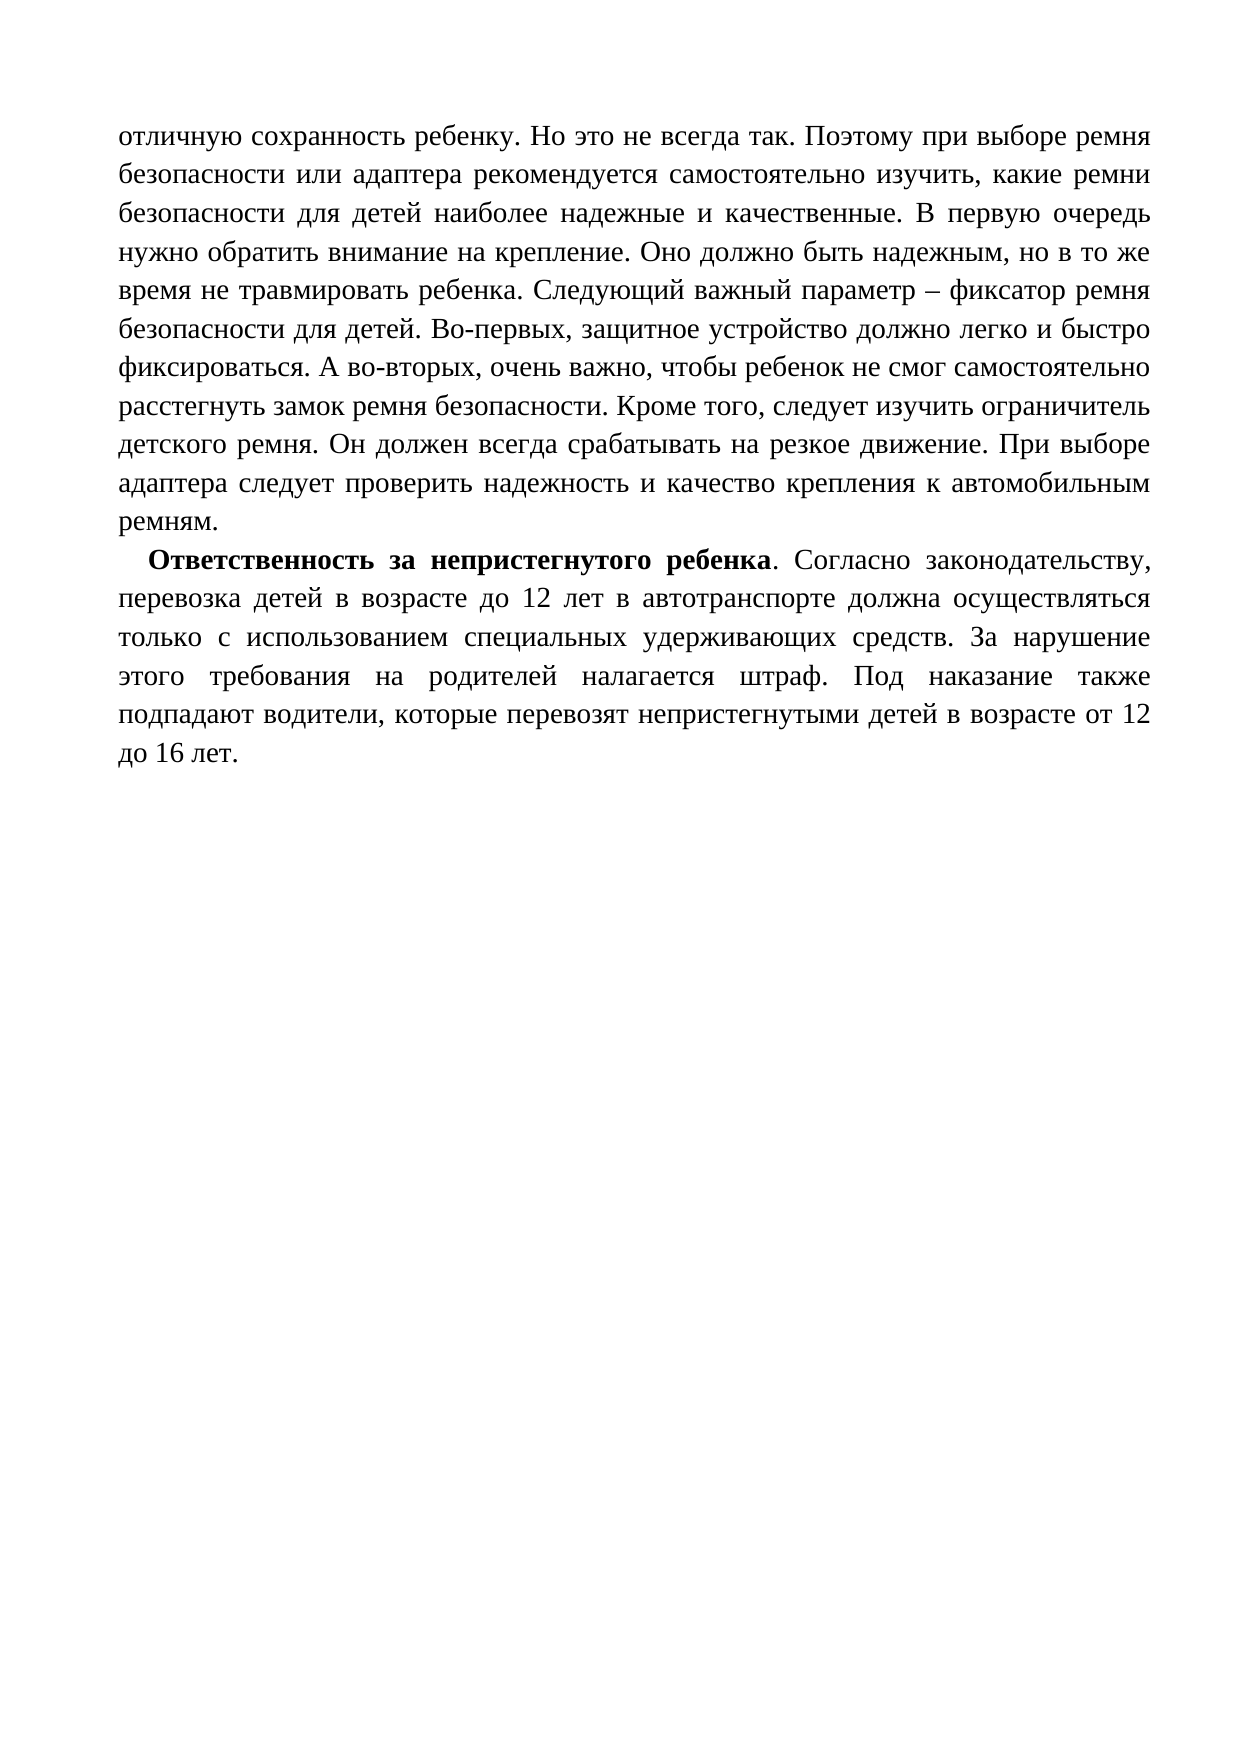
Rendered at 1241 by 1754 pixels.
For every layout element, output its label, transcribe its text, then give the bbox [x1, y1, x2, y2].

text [118, 118, 1152, 537]
text Ответственность за непристегнутого ребенка. Согласно законодательству, перевозка детей в возрасте до 12 лет в автотранспорте должна осуществляться только с использованием специальных удерживающих средств. За нарушение этого требования на родителей налагается штраф. Под наказание также подпадают водители, которые перевозят непристегнутыми детей в возрасте от 12 до 16 лет. [118, 542, 1152, 768]
